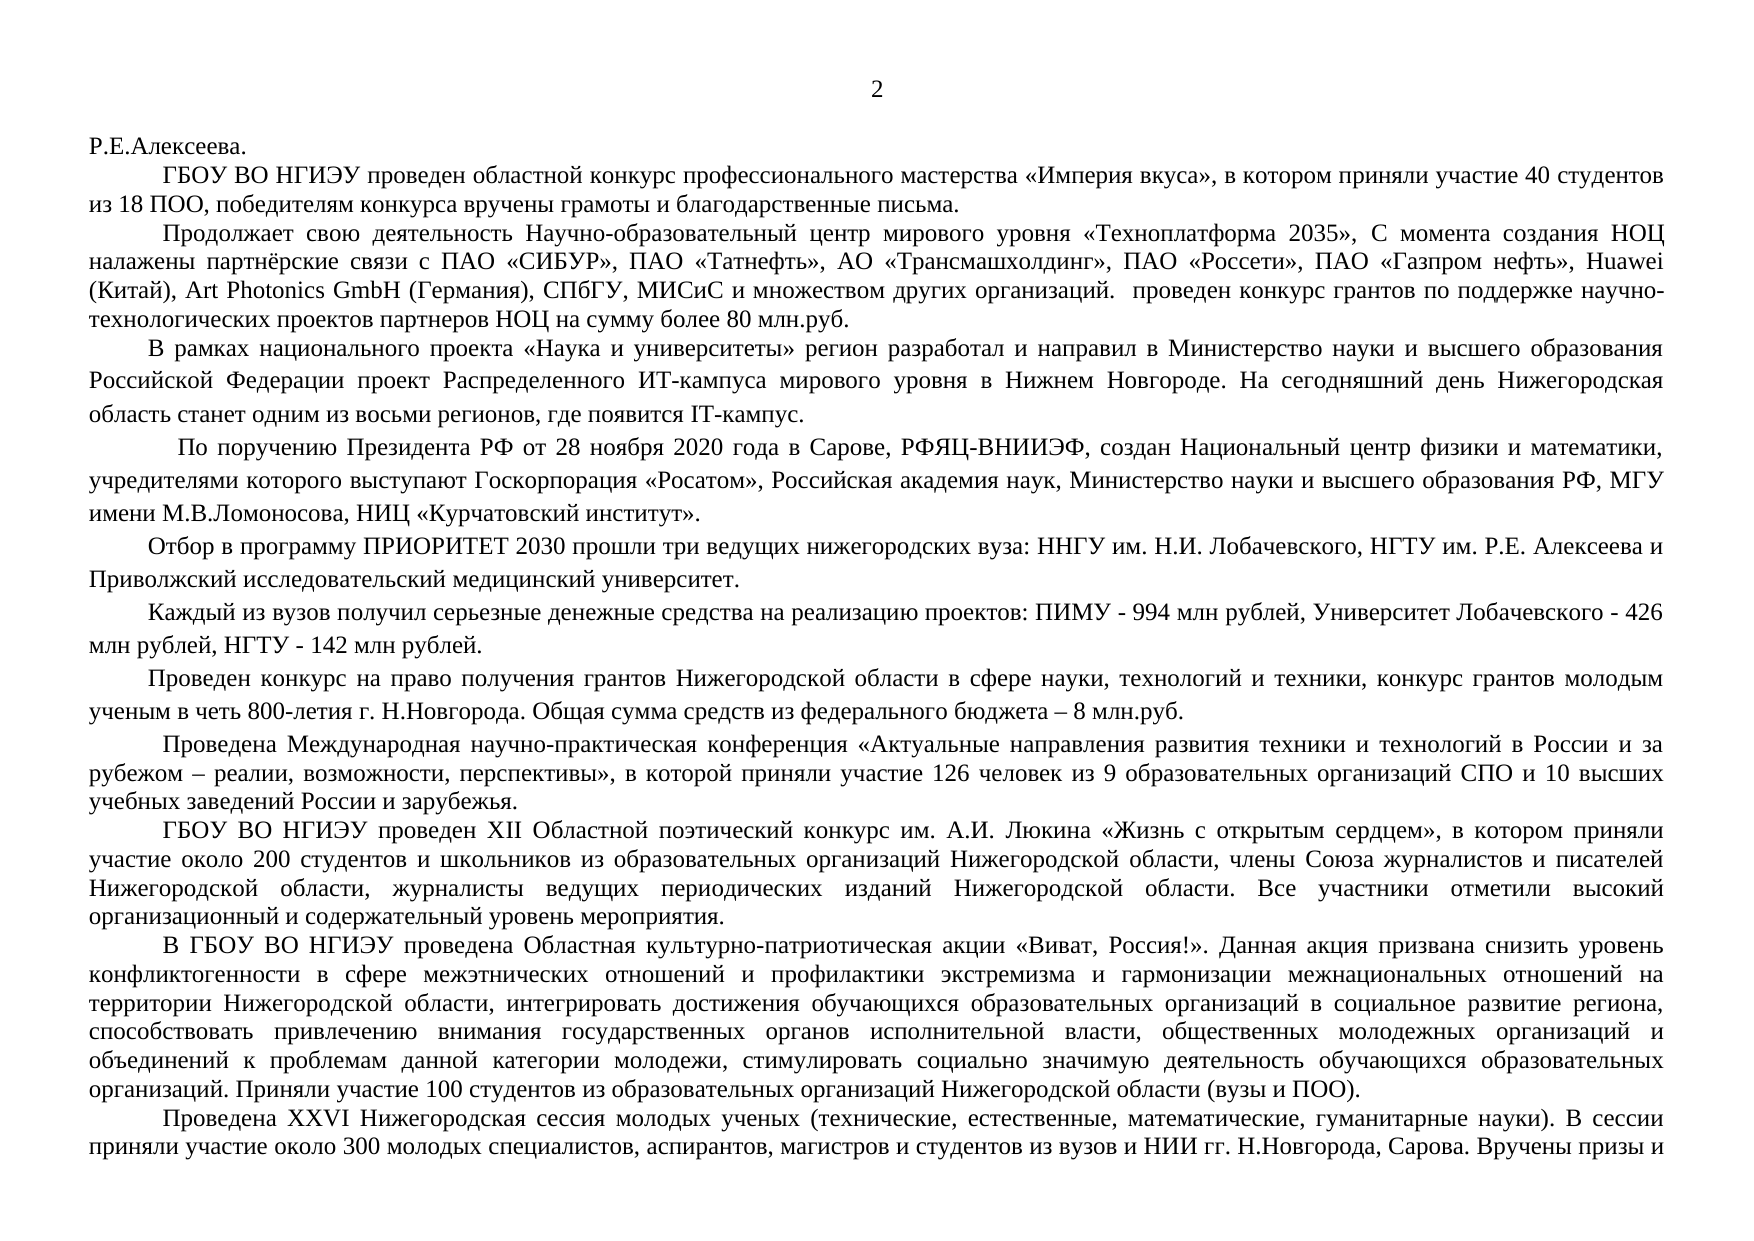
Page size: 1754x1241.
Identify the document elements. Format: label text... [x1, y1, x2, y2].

text ГБОУ ВО НГИЭУ проведен XII Областной поэтический конкурс им. А.И. Люкина «Жизнь с открытым сердцем», в котором приняли участие около 200 студентов и школьников из образовательных организаций Нижегородской области, члены Союза журналистов и писателей Нижегородской области, журналисты ведущих периодических изданий Нижегородской области. Все участники отметили высокий организационный и содержательный уровень мероприятия. [89, 815, 1665, 930]
text Проведена Международная научно-практическая конференция «Актуальные направления развития техники и технологий в России и за рубежом – реалии, возможности, перспективы», в которой приняли участие 126 человек из 9 образовательных организаций СПО и 10 высших учебных заведений России и зарубежья. [89, 729, 1665, 815]
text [89, 131, 1665, 160]
text Отбор в программу ПРИОРИТЕТ 2030 прошли три ведущих нижегородских вуза: ННГУ им. Н.И. Лобачевского, НГТУ им. Р.Е. Алексеева и Приволжский исследовательский медицинский университет. [89, 531, 1665, 592]
text Проведен конкурс на право получения грантов Нижегородской области в сфере науки, технологий и техники, конкурс грантов молодым ученым в четь 800-летия г. Н.Новгорода. Общая сумма средств из федерального бюджета – 8 млн.руб. [89, 663, 1665, 724]
text Продолжает свою деятельность Научно-образовательный центр мирового уровня «Техноплатформа 2035», С момента создания НОЦ налажены партнёрские связи с ПАО «СИБУР», ПАО «Татнефть», АО «Трансмашхолдинг», ПАО «Россети», ПАО «Газпром нефть», Huawei (Китай), Art Photonics GmbH (Германия), СПбГУ, МИСиС и множеством других организаций. проведен конкурс грантов по поддержке научно-технологических проектов партнеров НОЦ на сумму более 80 млн.руб. [89, 218, 1665, 333]
text В ГБОУ ВО НГИЭУ проведена Областная культурно-патриотическая акции «Виват, Россия!». Данная акция призвана снизить уровень конфликтогенности в сфере межэтнических отношений и профилактики экстремизма и гармонизации межнациональных отношений на территории Нижегородской области, интегрировать достижения обучающихся образовательных организаций в социальное развитие региона, способствовать привлечению внимания государственных органов исполнительной власти, общественных молодежных организаций и объединений к проблемам данной категории молодежи, стимулировать социально значимую деятельность обучающихся образовательных организаций. Приняли участие 100 студентов из образовательных организаций Нижегородской области (вузы и ПОО). [89, 930, 1665, 1103]
text Каждый из вузов получил серьезные денежные средства на реализацию проектов: ПИМУ - 994 млн рублей, Университет Лобачевского - 426 млн рублей, НГТУ - 142 млн рублей. [89, 597, 1665, 658]
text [89, 1103, 1665, 1160]
text ГБОУ ВО НГИЭУ проведен областной конкурс профессионального мастерства «Империя вкуса», в котором приняли участие 40 студентов из 18 ПОО, победителям конкурса вручены грамоты и благодарственные письма. [89, 160, 1665, 218]
text По поручению Президента РФ от 28 ноября 2020 года в Сарове, РФЯЦ-ВНИИЭФ, создан Национальный центр физики и математики, учредителями которого выступают Госкорпорация «Росатом», Российская академия наук, Министерство науки и высшего образования РФ, МГУ имени М.В.Ломоносова, НИЦ «Курчатовский институт». [89, 432, 1665, 526]
text В рамках национального проекта «Наука и университеты» регион разработал и направил в Министерство науки и высшего образования Российской Федерации проект Распределенного ИТ-кампуса мирового уровня в Нижнем Новгороде. На сегодняшний день Нижегородская область станет одним из восьми регионов, где появится IT-кампус. [89, 333, 1665, 427]
